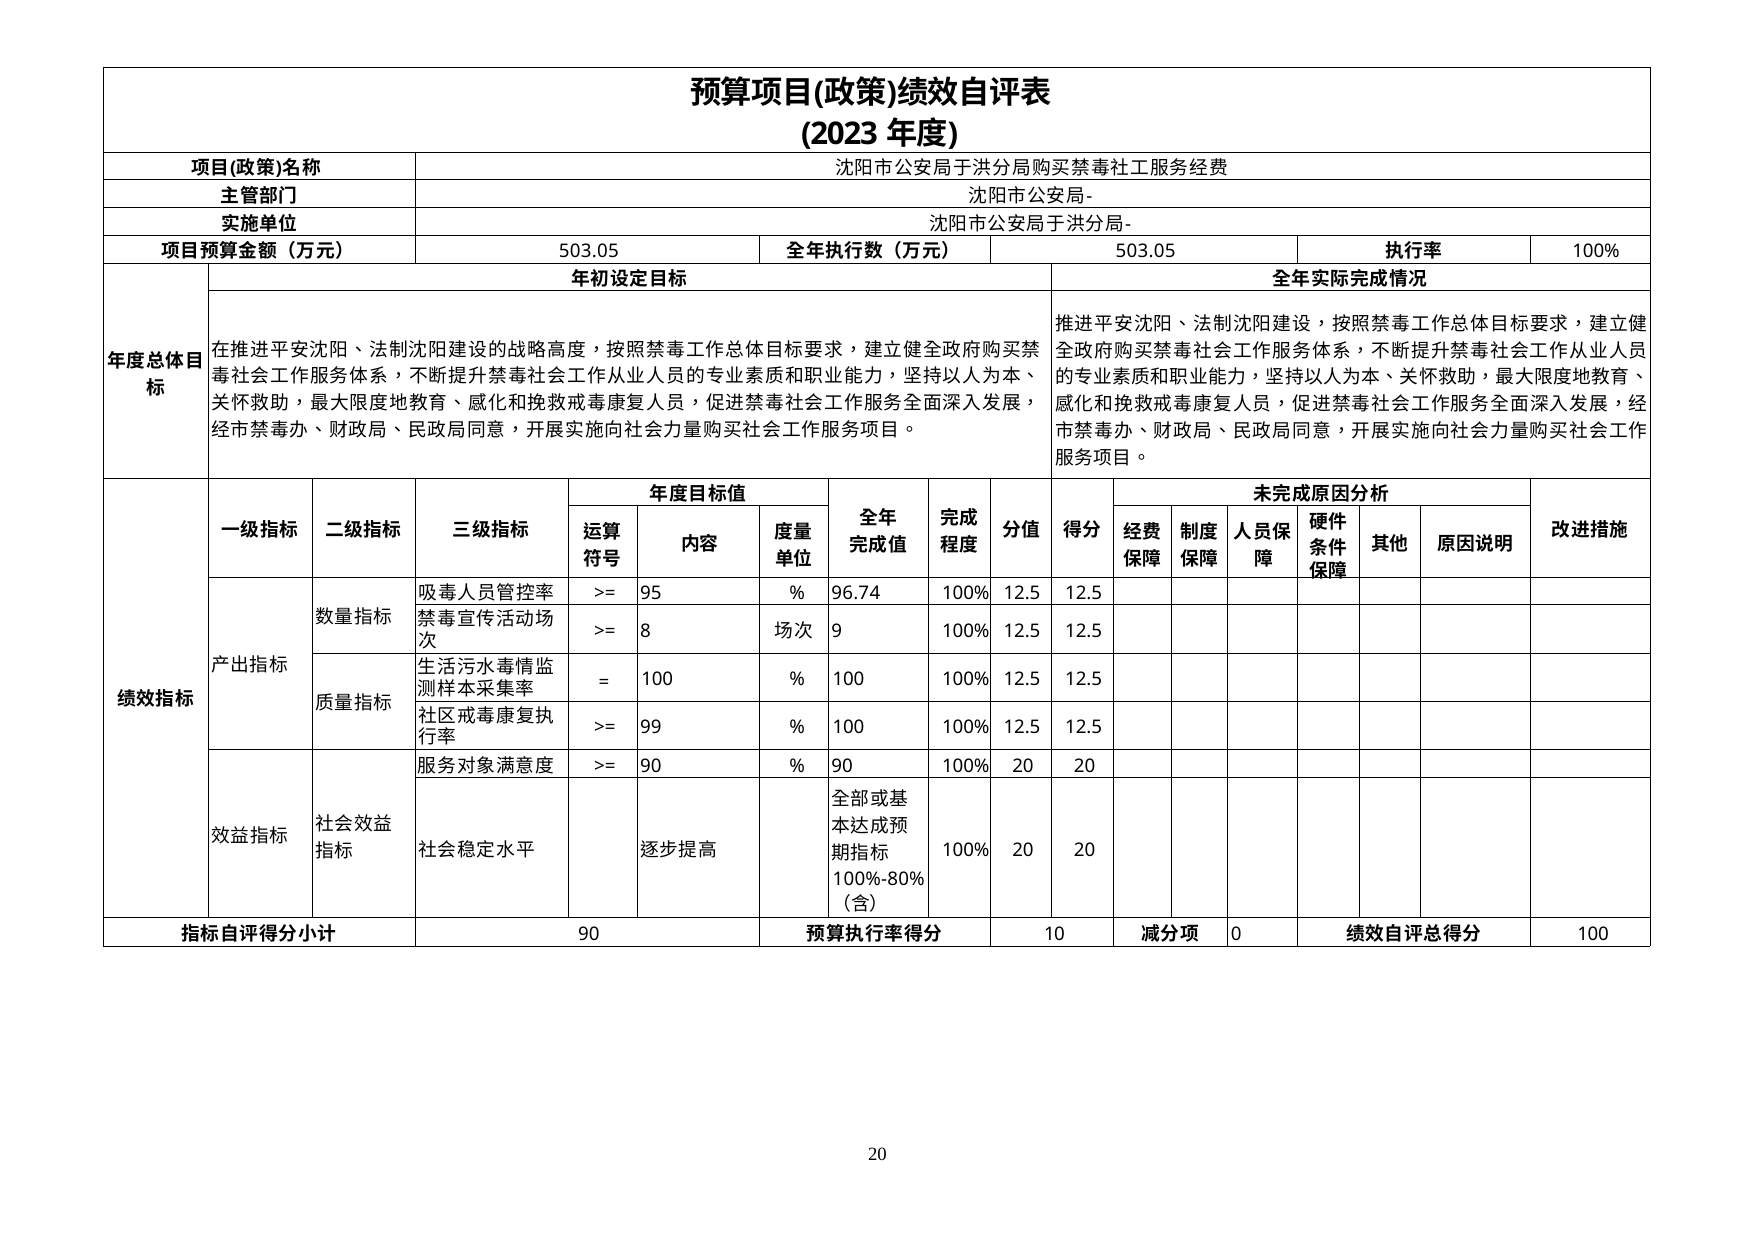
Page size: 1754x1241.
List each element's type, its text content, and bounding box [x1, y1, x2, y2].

table_cell 10 [991, 918, 1113, 946]
table_cell 改进措施 [1531, 479, 1650, 576]
table_cell % [760, 654, 828, 701]
table_cell [1228, 702, 1297, 749]
table_cell [1531, 605, 1650, 652]
table_cell 0 [1228, 918, 1297, 946]
table_cell % [760, 702, 828, 749]
table_cell 执行率 [1298, 236, 1530, 263]
table_cell 二级指标 [313, 479, 415, 576]
table_cell 质量指标 [313, 654, 415, 749]
table_cell [1114, 702, 1171, 749]
table_cell 20 [991, 750, 1051, 777]
table_cell [1114, 578, 1171, 604]
table_cell [1360, 702, 1420, 749]
table_cell >= [569, 702, 637, 749]
table_header 预算项目(政策)绩效自评表 (2023 年度) [104, 68, 1650, 152]
table_cell 12.5 [1052, 702, 1113, 749]
table_cell [1298, 702, 1359, 749]
table_cell 100% [1531, 236, 1650, 263]
table_cell 度量单位 [760, 506, 828, 576]
table_cell 全年完成值 [829, 479, 928, 576]
table_cell 得分 [1052, 479, 1113, 576]
table_cell 绩效指标 [104, 479, 208, 917]
table_cell 生活污水毒情监测样本采集率 [416, 654, 568, 701]
table_cell 100 [638, 654, 759, 701]
table_cell 100% [929, 605, 990, 652]
table_cell [1298, 750, 1359, 777]
table_cell 90 [829, 750, 928, 777]
table_cell 指标自评得分小计 [104, 918, 415, 946]
table_cell 100 [829, 702, 928, 749]
table_cell [1421, 605, 1530, 652]
table_cell 沈阳市公安局于洪分局购买禁毒社工服务经费 [416, 153, 1650, 179]
table_cell >= [569, 578, 637, 604]
table_cell 503.05 [991, 236, 1297, 263]
table_cell 100 [829, 654, 928, 701]
table_cell [1114, 605, 1171, 652]
table_cell [1531, 778, 1650, 917]
table_cell 实施单位 [104, 208, 415, 235]
table_cell 99 [638, 702, 759, 749]
table_cell = [569, 654, 637, 701]
table_cell 未完成原因分析 [1114, 479, 1530, 505]
table_cell 在推进平安沈阳、法制沈阳建设的战略高度，按照禁毒工作总体目标要求，建立健全政府购买禁毒社会工作服务体系，不断提升禁毒社会工作从业人员的专业素质和职业能力，坚持以人为本、关怀救助，最大限度地教育、感化和挽救戒毒康复人员，促进禁毒社会工作服务全面深入发展，经市禁毒办、财政局、民政局同意，开展实施向社会力量购买社会工作服务项目。 [209, 291, 1051, 478]
table_cell 效益指标 [209, 750, 312, 917]
table_cell 内容 [638, 506, 759, 576]
table_cell 12.5 [991, 702, 1051, 749]
table_cell [1172, 578, 1227, 604]
table_cell [1298, 778, 1359, 917]
table_cell [1228, 578, 1297, 604]
table_cell 社区戒毒康复执行率 [416, 702, 568, 749]
table_cell 20 [991, 778, 1051, 917]
table_cell [1360, 654, 1420, 701]
table_cell 其他 [1360, 506, 1420, 576]
table_cell 产出指标 [209, 578, 312, 749]
table_cell % [760, 750, 828, 777]
table_cell 吸毒人员管控率 [416, 578, 568, 604]
table_cell [1114, 778, 1171, 917]
table_cell [1298, 605, 1359, 652]
table_cell 项目(政策)名称 [104, 153, 415, 179]
table_cell 12.5 [1052, 605, 1113, 652]
table_cell 分值 [991, 479, 1051, 576]
table_cell 禁毒宣传活动场次 [416, 605, 568, 652]
table_cell 项目预算金额（万元） [104, 236, 415, 263]
table_cell 年初设定目标 [209, 264, 1051, 290]
table_cell 年度总体目标 [104, 264, 208, 478]
table_cell 90 [638, 750, 759, 777]
table_cell 制度保障 [1172, 506, 1227, 576]
table_cell [1421, 702, 1530, 749]
table_cell 主管部门 [104, 180, 415, 207]
table_cell 100% [929, 778, 990, 917]
table_cell 人员保障 [1228, 506, 1297, 576]
table_cell 完成程度 [929, 479, 990, 576]
table_cell 100% [929, 578, 990, 604]
table_cell 年度目标值 [569, 479, 828, 505]
table_cell 90 [416, 918, 759, 946]
table_cell 100% [929, 750, 990, 777]
table_cell 100% [929, 702, 990, 749]
table_cell 12.5 [991, 605, 1051, 652]
table_cell [1531, 654, 1650, 701]
table_cell [1114, 654, 1171, 701]
table_cell 8 [638, 605, 759, 652]
table_cell 95 [638, 578, 759, 604]
table_cell [1114, 750, 1171, 777]
table_cell [1228, 750, 1297, 777]
table_cell [1228, 778, 1297, 917]
table_cell 场次 [760, 605, 828, 652]
table_cell 三级指标 [416, 479, 568, 576]
table_cell 一级指标 [209, 479, 312, 576]
table_cell 100% [929, 654, 990, 701]
table_cell [1298, 654, 1359, 701]
table_cell 逐步提高 [638, 778, 759, 917]
table_cell 全年实际完成情况 [1052, 264, 1650, 290]
table_cell 503.05 [416, 236, 759, 263]
table_cell [1172, 702, 1227, 749]
table_cell [1228, 605, 1297, 652]
table_cell [760, 778, 828, 917]
table_cell 20 [1052, 778, 1113, 917]
table_cell 沈阳市公安局- [416, 180, 1650, 207]
table_cell 96.74 [829, 578, 928, 604]
table_cell 减分项 [1114, 918, 1227, 946]
table_cell [1421, 778, 1530, 917]
table_cell [1531, 702, 1650, 749]
table_cell % [760, 578, 828, 604]
table_cell >= [569, 605, 637, 652]
table_cell [1531, 750, 1650, 777]
table_cell 12.5 [1052, 654, 1113, 701]
table_cell 服务对象满意度 [416, 750, 568, 777]
table_cell 全年执行数（万元） [760, 236, 990, 263]
table_cell 数量指标 [313, 578, 415, 652]
table_cell [1360, 578, 1420, 604]
table_cell [1421, 750, 1530, 777]
table_cell [1172, 605, 1227, 652]
table_cell 推进平安沈阳、法制沈阳建设，按照禁毒工作总体目标要求，建立健全政府购买禁毒社会工作服务体系，不断提升禁毒社会工作从业人员的专业素质和职业能力，坚持以人为本、关怀救助，最大限度地教育、感化和挽救戒毒康复人员，促进禁毒社会工作服务全面深入发展，经市禁毒办、财政局、民政局同意，开展实施向社会力量购买社会工作服务项目。 [1052, 291, 1650, 478]
table_cell 经费保障 [1114, 506, 1171, 576]
table_cell 12.5 [991, 654, 1051, 701]
table_cell 原因说明 [1421, 506, 1530, 576]
table_cell 100 [1531, 918, 1650, 946]
table_cell 绩效自评总得分 [1298, 918, 1530, 946]
table_cell [1421, 654, 1530, 701]
table_cell 运算符号 [569, 506, 637, 576]
table_cell 社会效益指标 [313, 750, 415, 917]
table_cell 预算执行率得分 [760, 918, 990, 946]
table_cell [1298, 578, 1359, 604]
table_cell 社会稳定水平 [416, 778, 568, 917]
table_cell [1531, 578, 1650, 604]
table_cell [569, 778, 637, 917]
table_cell 9 [829, 605, 928, 652]
table_cell [1172, 750, 1227, 777]
table_cell [1172, 654, 1227, 701]
table_cell [1360, 605, 1420, 652]
table_cell [1172, 778, 1227, 917]
table_cell [1360, 750, 1420, 777]
table_cell 沈阳市公安局于洪分局- [416, 208, 1650, 235]
table_cell 12.5 [991, 578, 1051, 604]
table_cell 硬件 条件 保障 [1298, 506, 1359, 576]
table_cell [1421, 578, 1530, 604]
table_cell 12.5 [1052, 578, 1113, 604]
table_cell [1228, 654, 1297, 701]
table_cell 全部或基 本达成预期指标 100%-80% （含） [829, 778, 928, 917]
table_cell 20 [1052, 750, 1113, 777]
table_cell >= [569, 750, 637, 777]
table_cell [1360, 778, 1420, 917]
